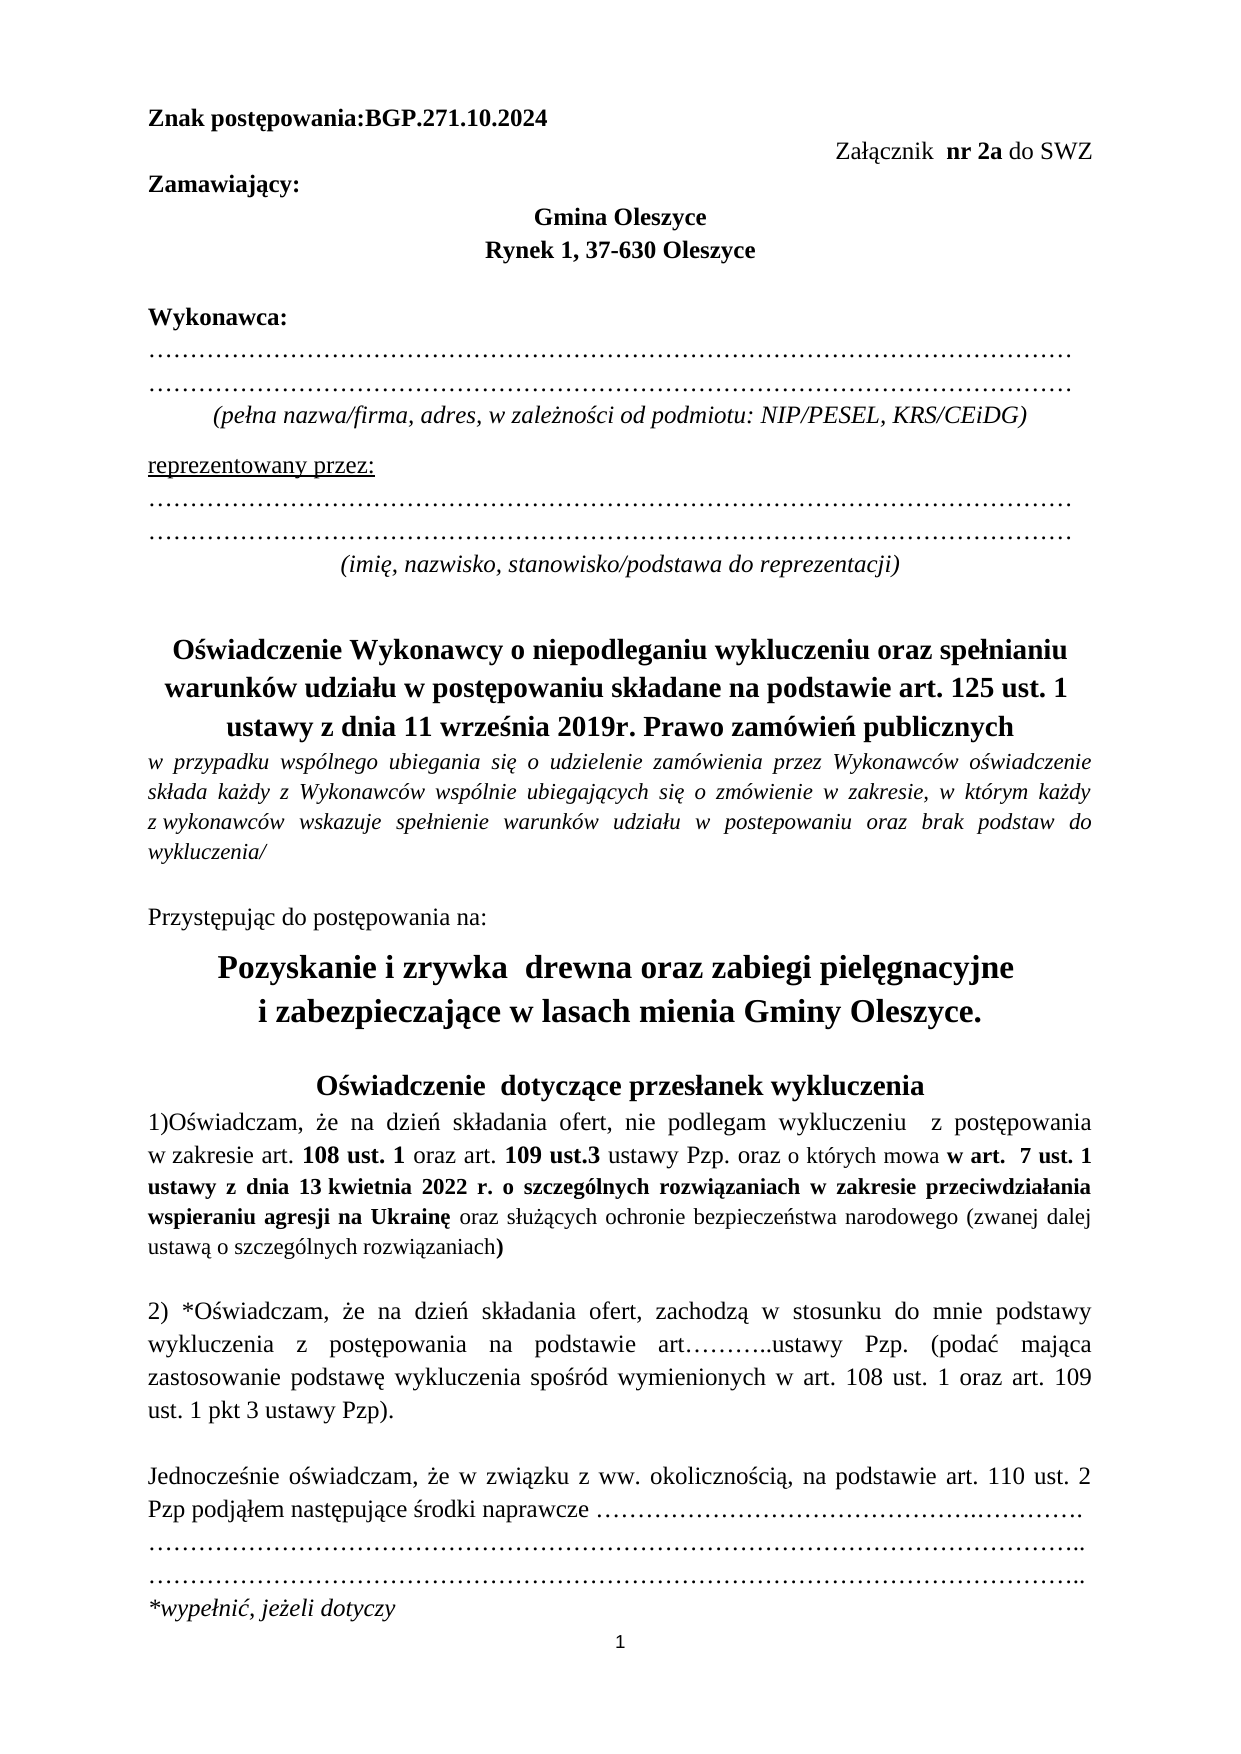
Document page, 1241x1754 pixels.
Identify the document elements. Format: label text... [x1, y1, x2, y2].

text w przypadku wspólnego ubiegania się o udzielenie zamówienia przez Wykonawców oświadczenie składa każdy z Wykonawców wspólnie ubiegających się o zmówienie w zakresie, w którym każdy z wykonawców wskazuje spełnienie warunków udziału w postepowaniu oraz brak podstaw do wykluczenia/ [148, 748, 1093, 865]
text Pozyskanie i zrywka drewna oraz zabiegi pielęgnacyjne i zabezpieczające w lasach mienia Gminy Oleszyce. [148, 947, 1093, 1029]
text Wykonawca: [148, 302, 1093, 330]
text Przystępując do postępowania na: [148, 902, 1093, 930]
text …………………………………………………………………………………………………………………………………………………………………………………………………… [148, 334, 1093, 396]
text Rynek 1, 37-630 Oleszyce [148, 236, 1093, 264]
text *wypełnić, jeżeli dotyczy [148, 1593, 1093, 1622]
text 1)Oświadczam, że na dzień składania ofert, nie podlegam wykluczeniu z postępowania w zakresie art. 108 ust. 1 oraz art. 109 ust.3 ustawy Pzp. oraz o których mowa w art. 7 ust. 1 ustawy z dnia 13 kwietnia 2022 r. o szczególnych rozwiązaniach w zakresie przeciwdziałania wspieraniu agresji na Ukrainę oraz służących ochronie bezpieczeństwa narodowego (zwanej dalej ustawą o szczególnych rozwiązaniach) [148, 1107, 1093, 1259]
text (imię, nazwisko, stanowisko/podstawa do reprezentacji) [148, 549, 1093, 578]
text ………………………………………………………………………………………………….. [148, 1527, 1093, 1556]
text Znak postępowania:BGP.271.10.2024 [148, 103, 1093, 132]
text Oświadczenie Wykonawcy o niepodleganiu wykluczeniu oraz spełnianiu warunków udziału w postępowaniu składane na podstawie art. 125 ust. 1 ustawy z dnia 11 września 2019r. Prawo zamówień publicznych [148, 632, 1093, 743]
text ………………………………………………………………………………………………….. [148, 1561, 1093, 1589]
text Oświadczenie dotyczące przesłanek wykluczenia [148, 1068, 1093, 1102]
text Zamawiający: [148, 169, 1093, 198]
text …………………………………………………………………………………………………………………………………………………………………………………………………… [148, 483, 1093, 545]
text reprezentowany przez: [148, 450, 1093, 479]
text Jednocześnie oświadczam, że w związku z ww. okolicznością, na podstawie art. 110 ust. 2 Pzp podjąłem następujące środki naprawcze ……………………………………….…………. [148, 1461, 1093, 1523]
text Gmina Oleszyce [148, 202, 1093, 231]
text (pełna nazwa/firma, adres, w zależności od podmiotu: NIP/PESEL, KRS/CEiDG) [148, 401, 1093, 429]
text Załącznik nr 2a do SWZ [148, 136, 1093, 165]
text 2) *Oświadczam, że na dzień składania ofert, zachodzą w stosunku do mnie podstawy wykluczenia z postępowania na podstawie art………..ustawy Pzp. (podać mająca zastosowanie podstawę wykluczenia spośród wymienionych w art. 108 ust. 1 oraz art. 109 ust. 1 pkt 3 ustawy Pzp). [148, 1296, 1093, 1424]
